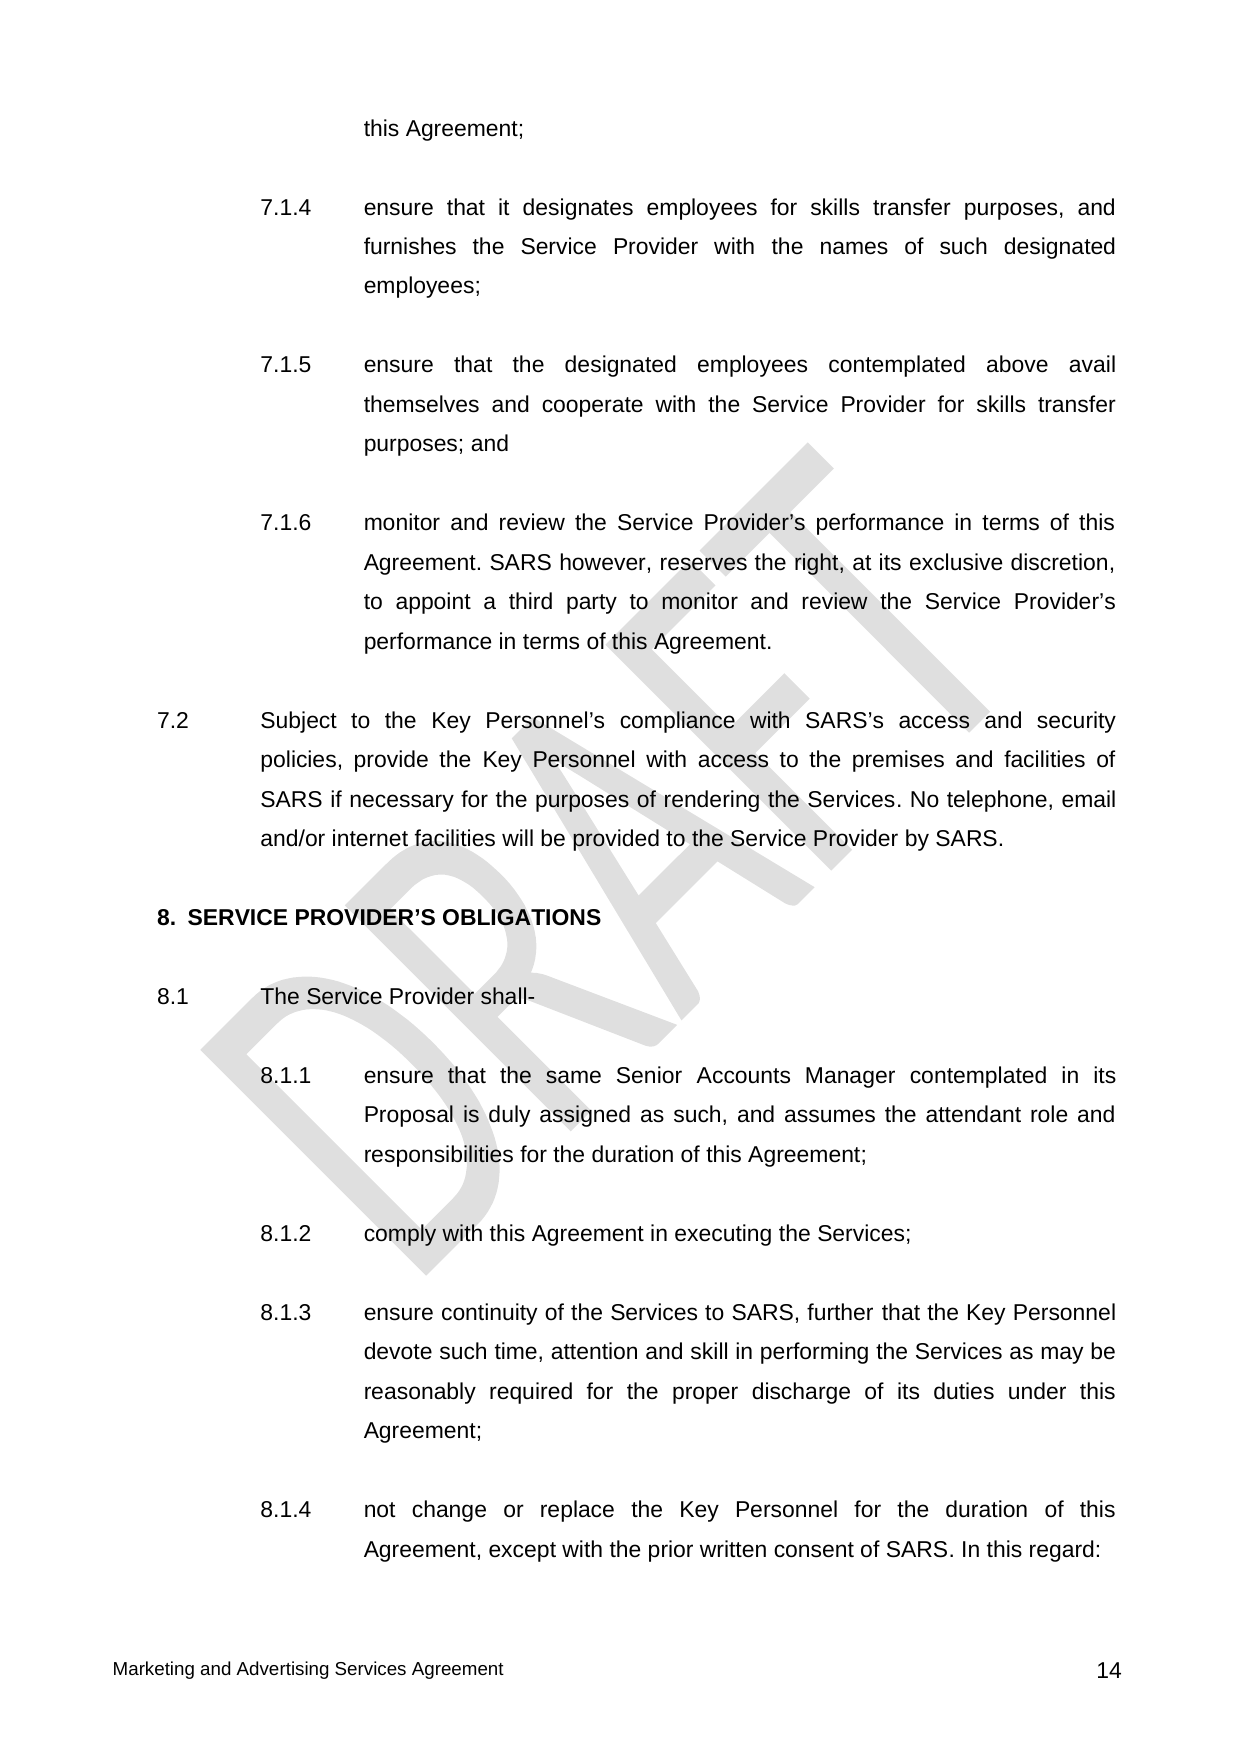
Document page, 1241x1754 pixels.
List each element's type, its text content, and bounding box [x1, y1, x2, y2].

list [260, 114, 1116, 141]
list Subject to the Key Personnel’s compliance with SARS’s access and security policies, provide the Key Personnel with access to the premises and facilities of SARS if necessary for the purposes of rendering the Services. No telephone, email and/or internet facilities will be provided to the Service Provider by SARS. [157, 707, 1116, 851]
list ensure continuity of the Services to SARS, further that the Key Personnel devote such time, attention and skill in performing the Services as may be reasonably required for the proper discharge of its duties under this Agreement; [260, 1299, 1116, 1444]
list ensure that the designated employees contemplated above avail themselves and cooperate with the Service Provider for skills transfer purposes; and [260, 351, 1116, 457]
list monitor and review the Service Provider’s performance in terms of this Agreement. SARS however, reserves the right, at its exclusive discretion, to appoint a third party to monitor and review the Service Provider’s performance in terms of this Agreement. [260, 509, 1116, 654]
list comply with this Agreement in executing the Services; [260, 1220, 1116, 1246]
list SERVICE PROVIDER’S OBLIGATIONS [157, 904, 1122, 930]
list ensure that the same Senior Accounts Manager contemplated in its Proposal is duly assigned as such, and assumes the attendant role and responsibilities for the duration of this Agreement; [260, 1062, 1116, 1167]
list ensure that it designates employees for skills transfer purposes, and furnishes the Service Provider with the names of such designated employees; [260, 193, 1116, 299]
list not change or replace the Key Personnel for the duration of this Agreement, except with the prior written consent of SARS. In this regard: [260, 1496, 1116, 1562]
list The Service Provider shall- [150, 983, 1116, 1009]
